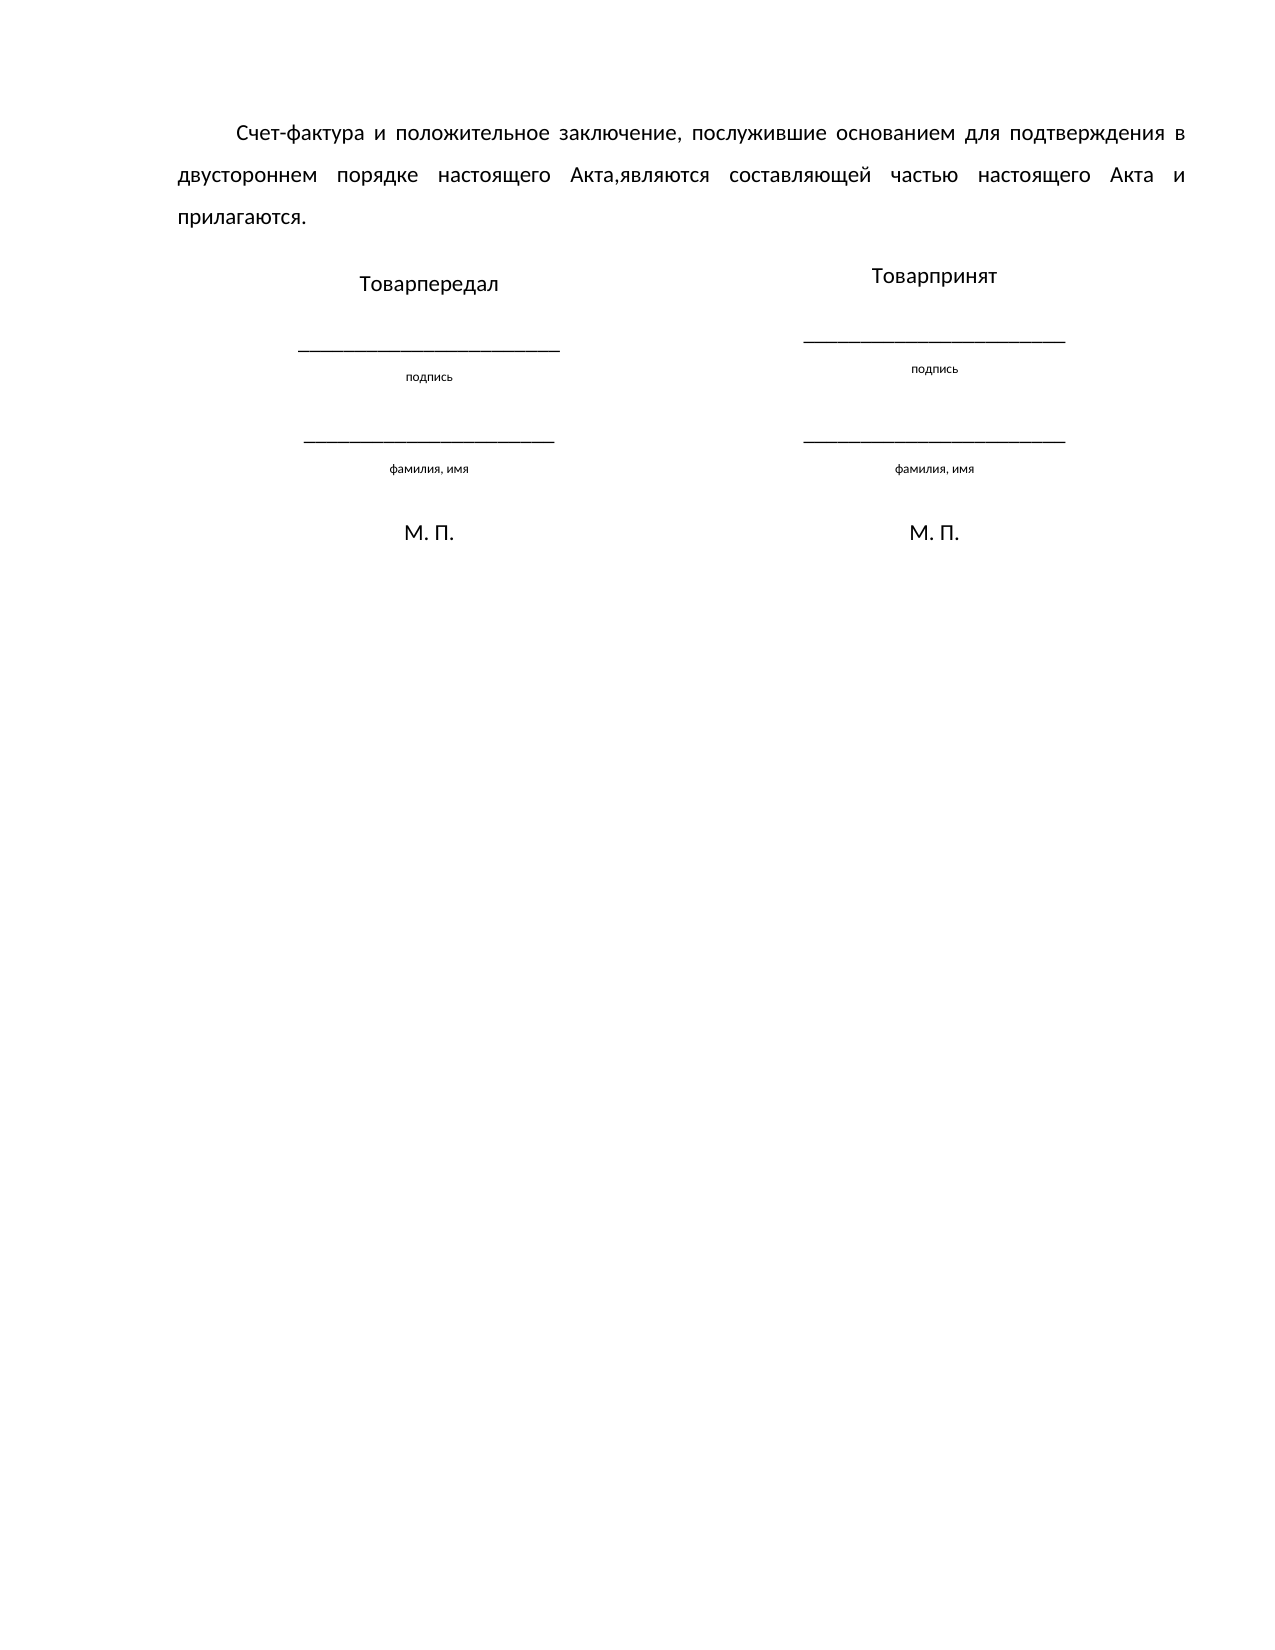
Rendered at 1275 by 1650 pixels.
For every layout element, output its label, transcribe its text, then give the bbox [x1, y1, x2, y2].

table_header Товарпринят [682, 261, 1187, 318]
table_cell _______________________ подпись [682, 319, 1187, 418]
table_cell М. П. [682, 518, 1187, 576]
table_cell _______________________ фамилия, имя [682, 418, 1187, 518]
table_cell М. П. [176, 518, 682, 576]
table_cell ______________________ фамилия, имя [176, 418, 682, 518]
text Счет-фактура и положительное заключение, послужившие основанием для подтверждения в двустороннем порядке настоящего Акта,являются составляющей частью настоящего Акта и прилагаются. [177, 118, 1186, 230]
table_header Товарпередал [176, 261, 682, 318]
table_cell _______________________ подпись [176, 319, 682, 418]
